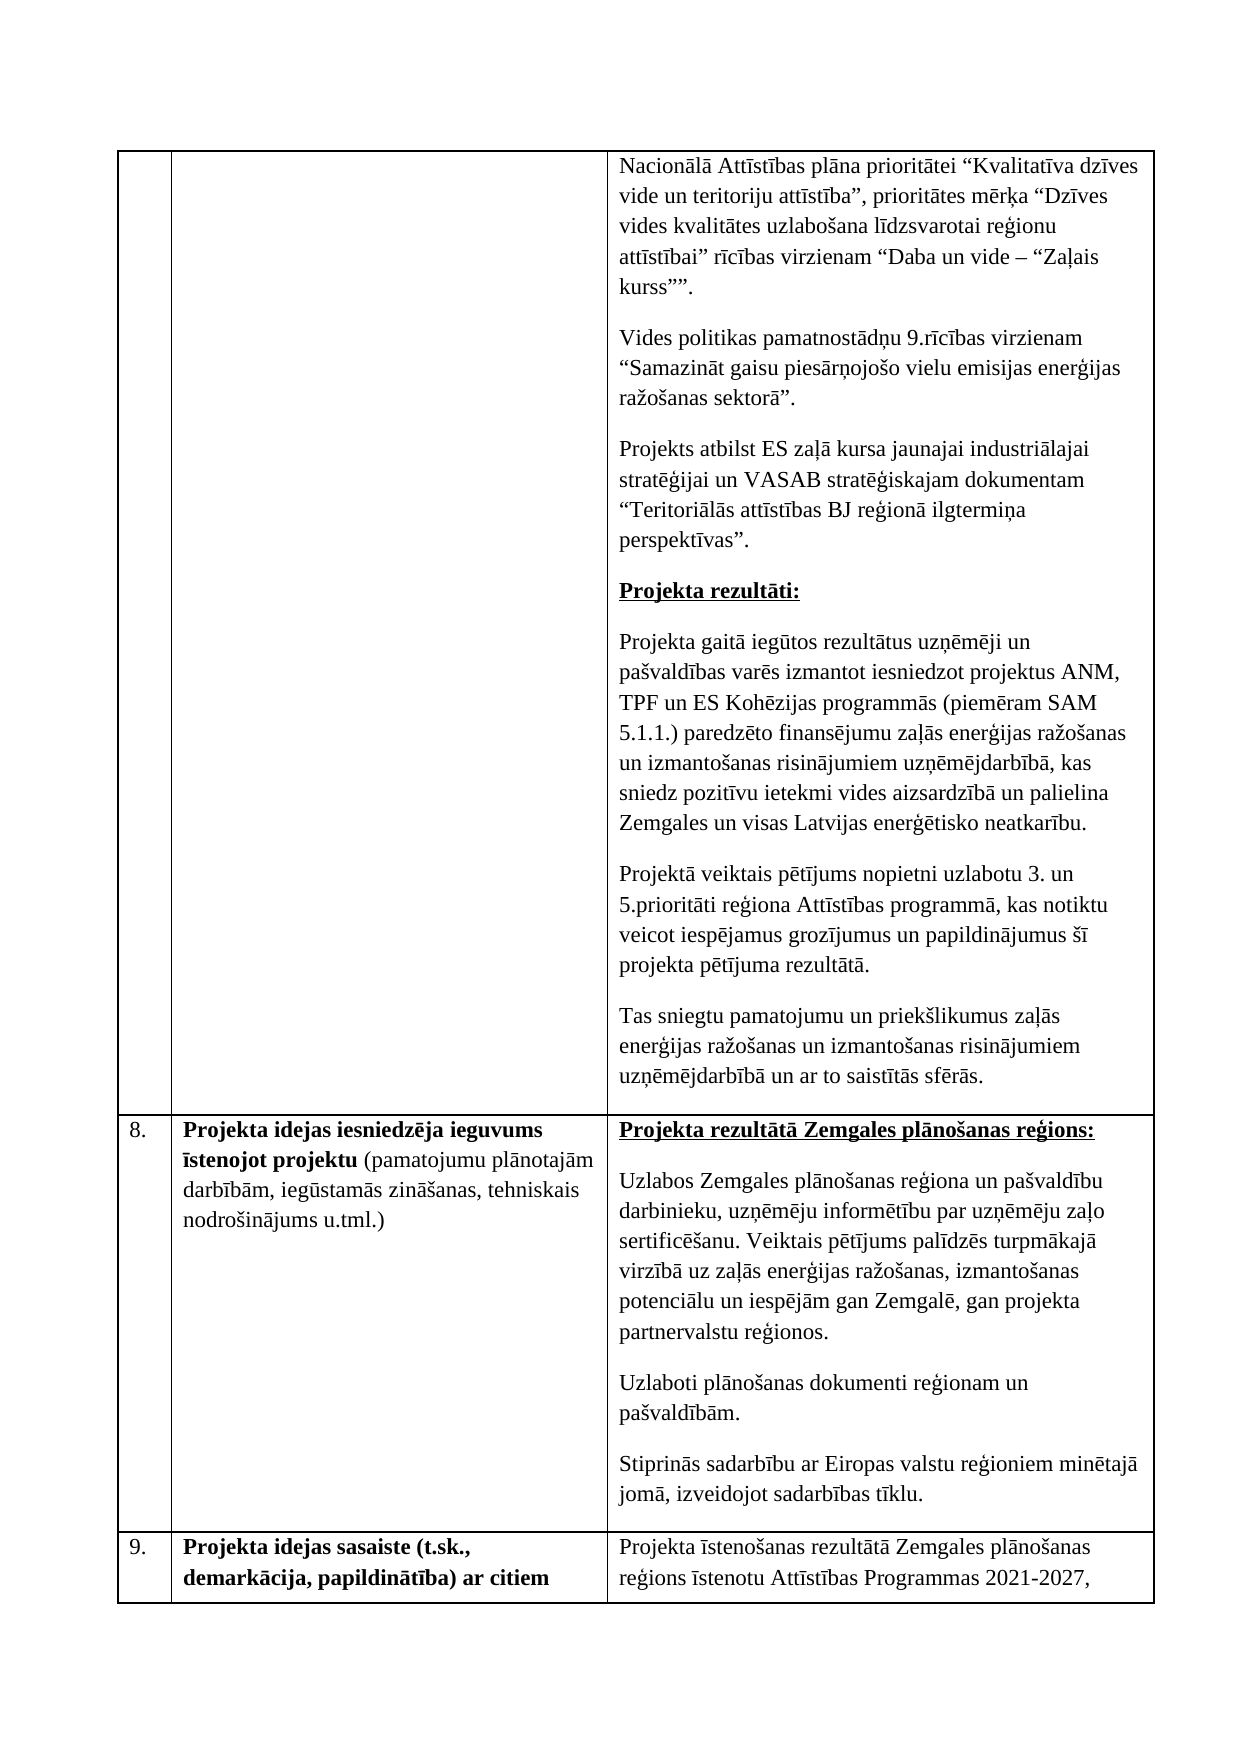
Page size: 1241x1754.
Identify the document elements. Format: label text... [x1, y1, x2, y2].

table_cell Projekta idejas iesniedzēja ieguvums īstenojot projektu (pamatojumu plānotajām darbībām, iegūstamās zināšanas, tehniskais nodrošinājums u.tml.) [172, 1116, 607, 1531]
table_cell 7. [119, 152, 171, 1113]
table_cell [608, 152, 1153, 1113]
table_cell 8. [119, 1116, 171, 1531]
table_cell 9. [119, 1533, 171, 1602]
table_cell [172, 152, 607, 1113]
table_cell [608, 1533, 1153, 1602]
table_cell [172, 1533, 607, 1602]
table_cell Projekta rezultātā Zemgales plānošanas reģions: Uzlabos Zemgales plānošanas reģiona un pašvaldību darbinieku, uzņēmēju informētību par uzņēmēju zaļo sertificēšanu. Veiktais pētījums palīdzēs turpmākajā virzībā uz zaļās enerģijas ražošanas, izmantošanas potenciālu un iespējām gan Zemgalē, gan projekta partnervalstu reģionos. Uzlaboti plānošanas dokumenti reģionam un pašvaldībām. Stiprinās sadarbību ar Eiropas valstu reģioniem minētajā jomā, izveidojot sadarbības tīklu. [608, 1116, 1153, 1531]
